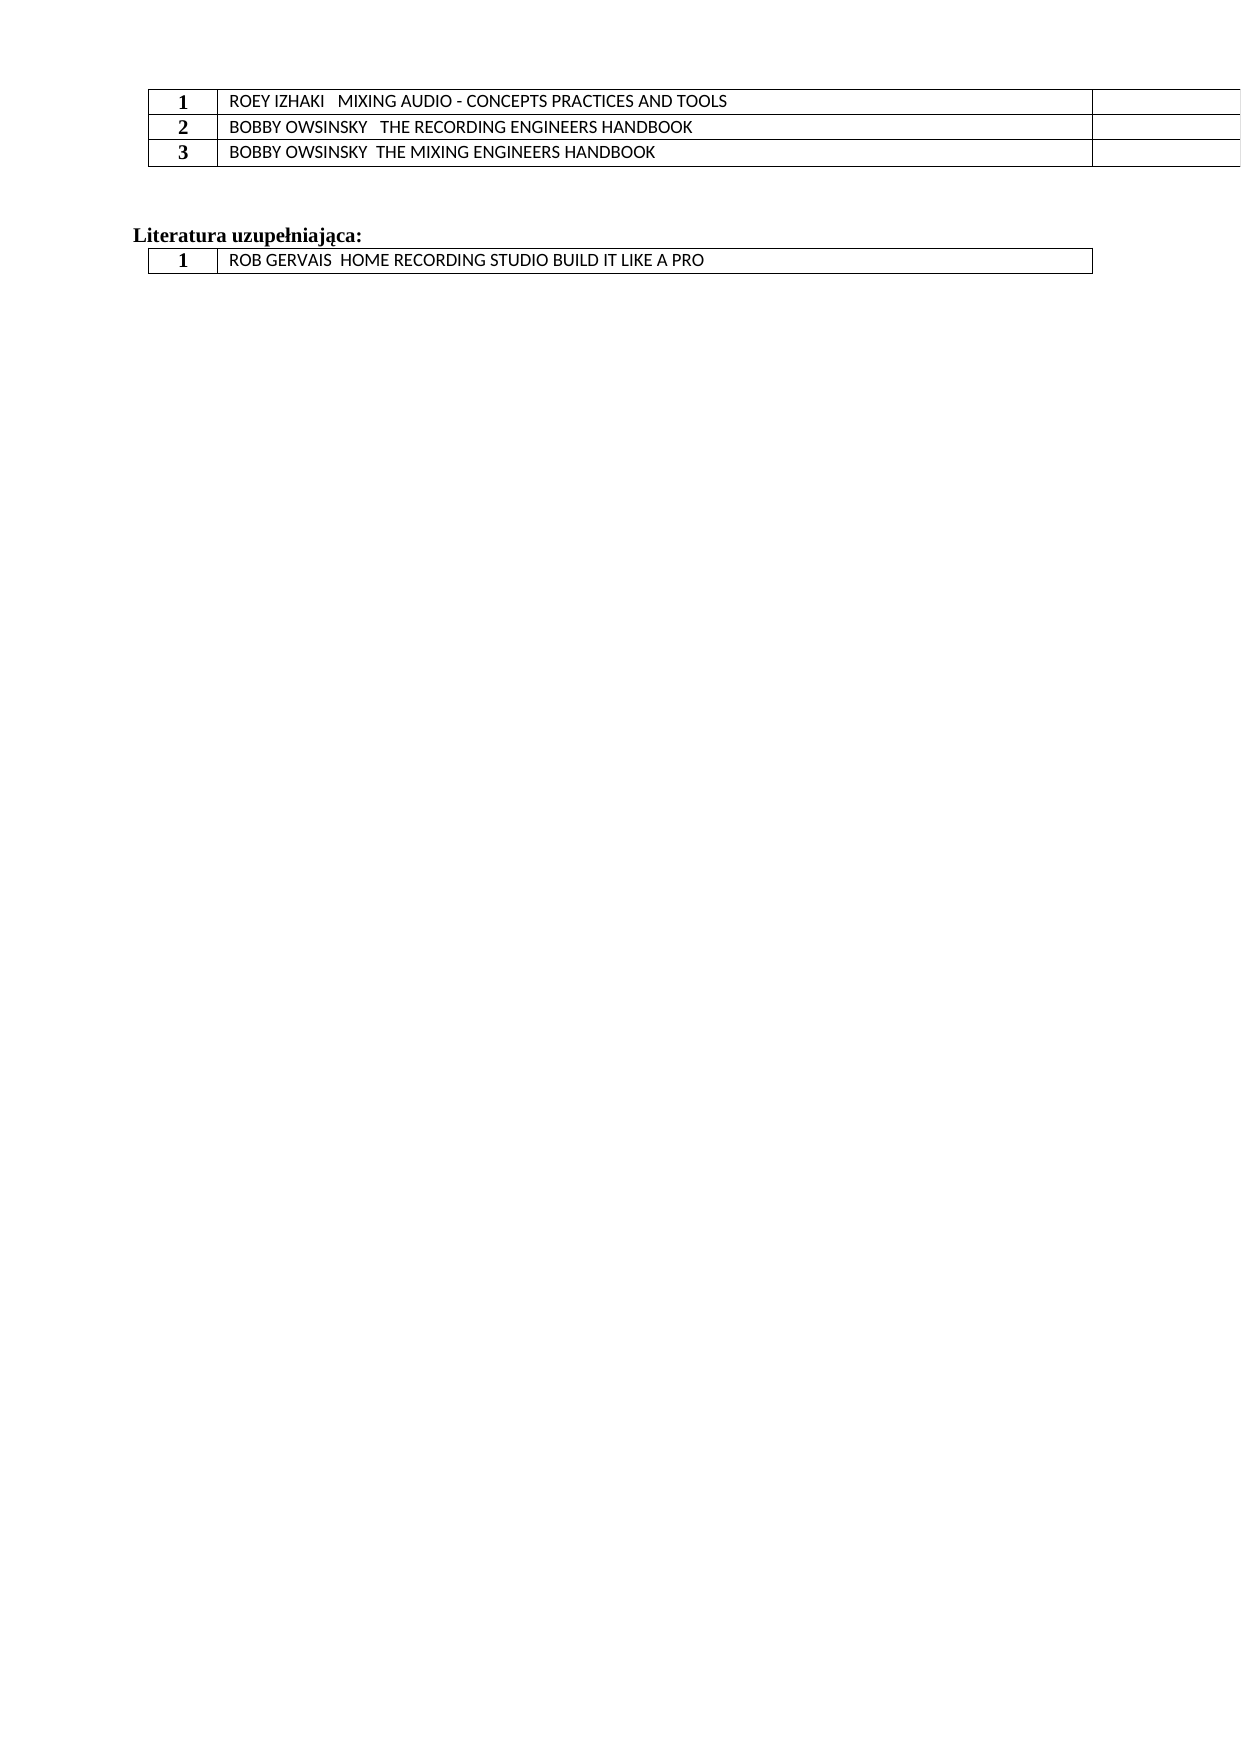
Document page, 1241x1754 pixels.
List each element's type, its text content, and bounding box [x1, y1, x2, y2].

table_header [1093, 90, 1240, 114]
table_header ROB GERVAIS HOME RECORDING STUDIO BUILD IT LIKE A PRO [218, 249, 1092, 272]
table_cell [1093, 115, 1240, 139]
table_cell 2 [149, 115, 217, 139]
table_header 1 [149, 249, 217, 272]
table_header ROEY IZHAKI Mixing Audio - Concepts Practices and Tools [218, 90, 1092, 114]
table_cell BOBBY OWSINSKY The Mixing Engineers Handbook [218, 140, 1092, 166]
table_header 1 [149, 90, 217, 114]
table_cell BOBBY OWSINSKY The Recording Engineers Handbook [218, 115, 1092, 139]
table_cell [1093, 140, 1240, 166]
text Literatura uzupełniająca: [133, 223, 1092, 247]
table_cell 3 [149, 140, 217, 166]
